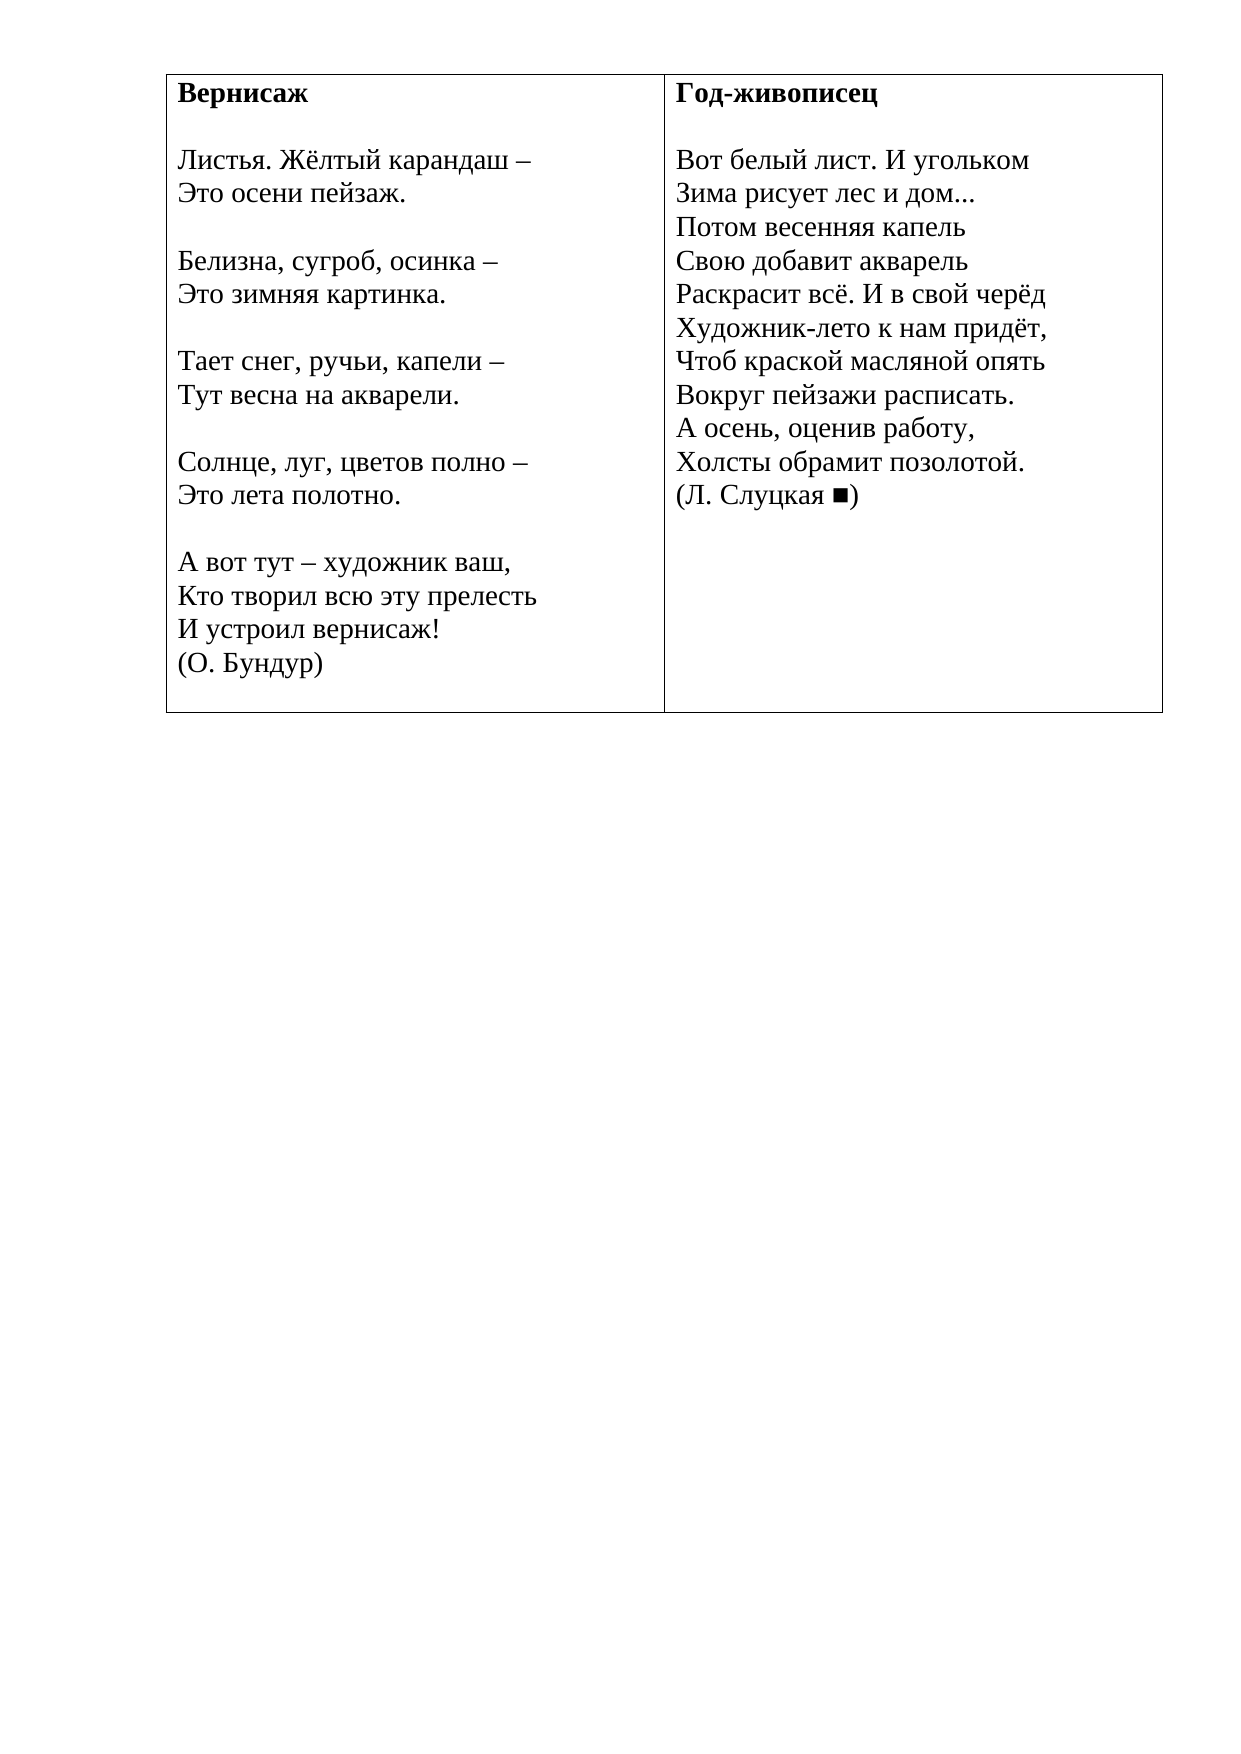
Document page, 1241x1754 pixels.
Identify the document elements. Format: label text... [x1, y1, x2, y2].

table_header Год-живописец Вот белый лист. И угольком Зима рисует лес и дом... Потом весенняя капель Свою добавит акварель Раскрасит всё. И в свой черёд Художник-лето к нам придёт, Чтоб краской масляной опять Вокруг пейзажи расписать. А осень, оценив работу, Холсты обрамит позолотой. (Л. Слуцкая ■) [665, 75, 1162, 712]
table_header Вернисаж Листья. Жёлтый карандаш – Это осени пейзаж. Белизна, сугроб, осинка – Это зимняя картинка. Тает снег, ручьи, капели – Тут весна на акварели. Солнце, луг, цветов полно – Это лета полотно. А вот тут – художник ваш, Кто творил всю эту прелесть И устроил вернисаж! (О. Бундур) [167, 75, 664, 712]
